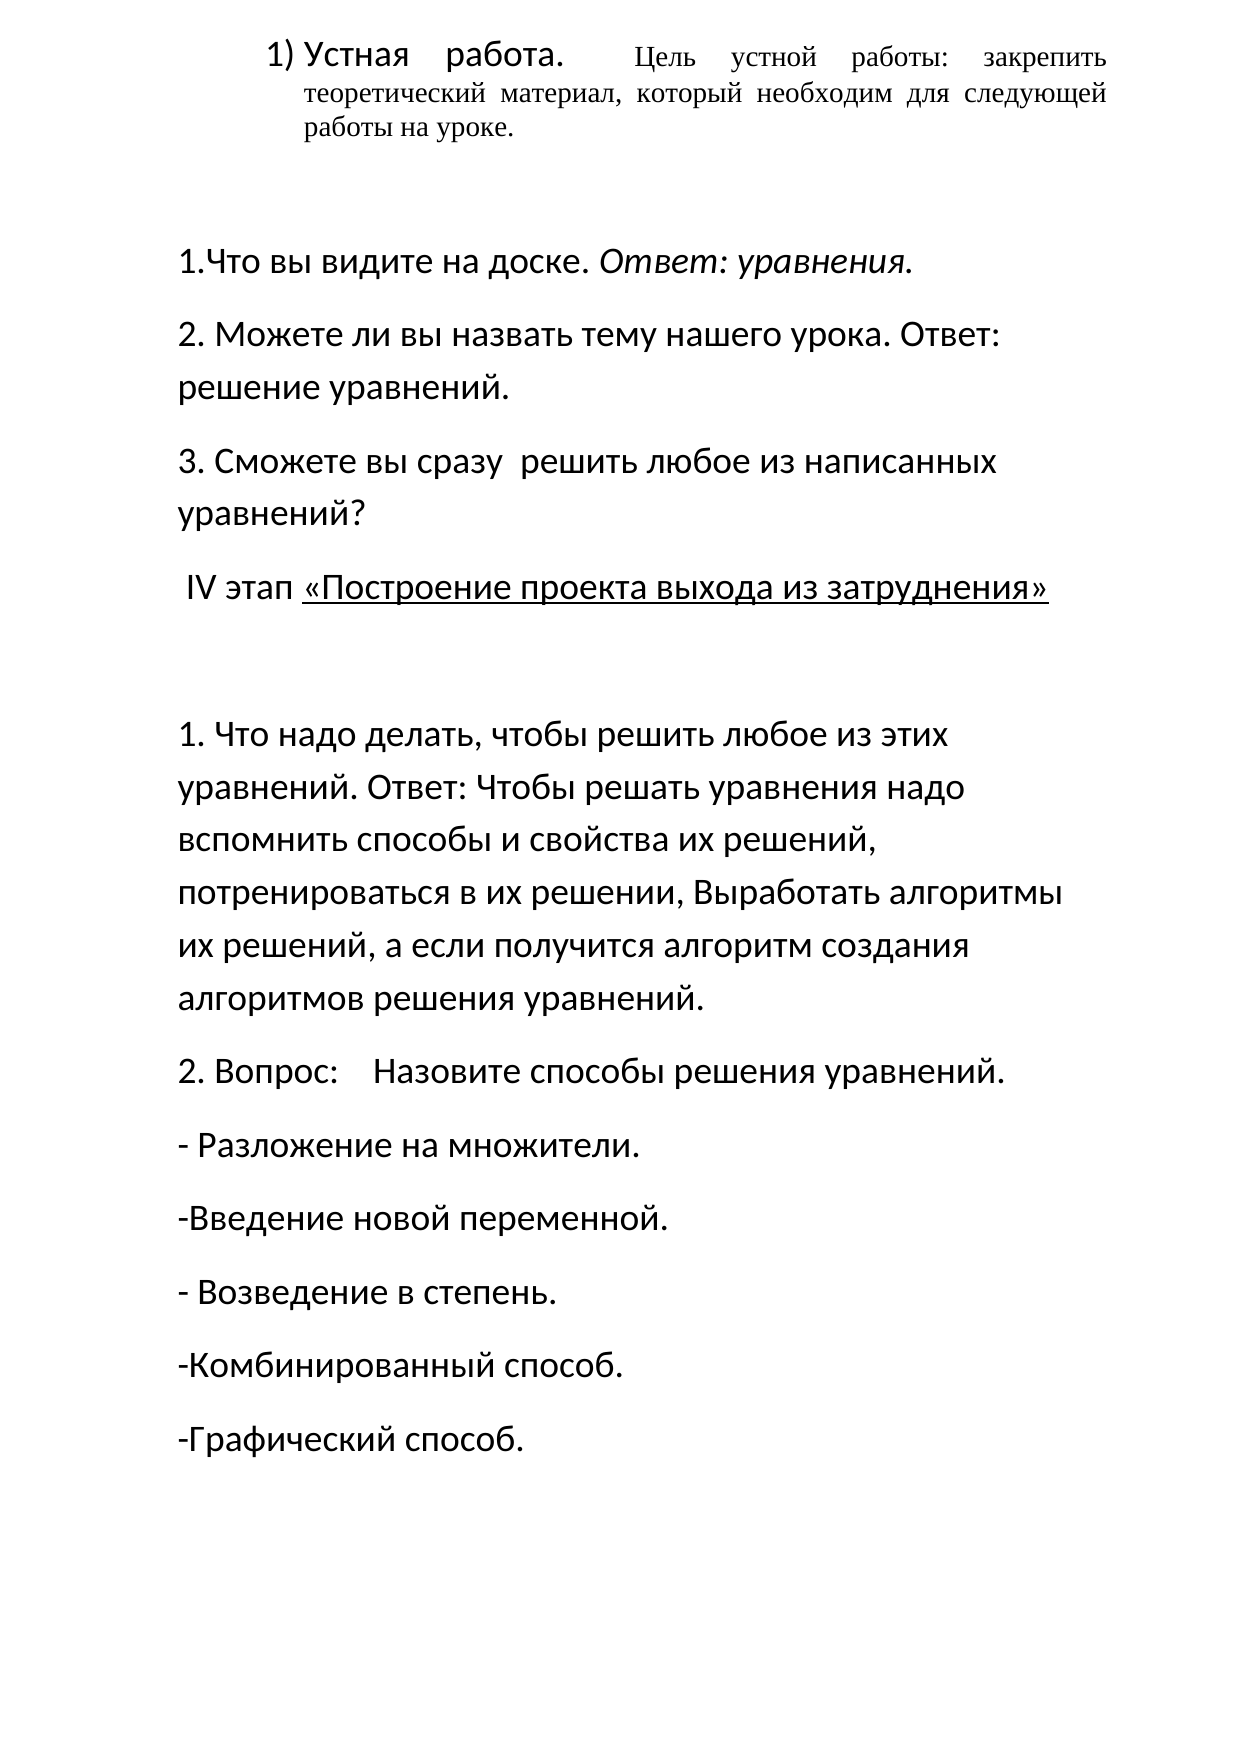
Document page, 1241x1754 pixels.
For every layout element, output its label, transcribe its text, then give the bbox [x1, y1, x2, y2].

text IV этап «Построение проекта выхода из затруднения» [177, 563, 1107, 609]
text -Введение новой переменной. [177, 1194, 1107, 1240]
text 2. Вопрос: Назовите способы решения уравнений. [177, 1047, 1107, 1093]
list Устная работа. Цель устной работы: закрепить теоретический материал, который необходим для следующей работы на уроке. [265, 29, 1107, 142]
text - Разложение на множители. [177, 1121, 1107, 1166]
text 3. Сможете вы сразу решить любое из написанных уравнений? [177, 437, 1107, 535]
text 1. Что надо делать, чтобы решить любое из этих уравнений. Ответ: Чтобы решать уравнения надо вспомнить способы и свойства их решений, потренироваться в их решении, Выработать алгоритмы их решений, а если получится алгоритм создания алгоритмов решения уравнений. [177, 710, 1107, 1019]
text -Графический способ. [177, 1415, 1107, 1461]
text -Комбинированный способ. [177, 1341, 1107, 1387]
text 2. Можете ли вы назвать тему нашего урока. Ответ: решение уравнений. [177, 310, 1107, 409]
text - Возведение в степень. [177, 1268, 1107, 1313]
text 1.Что вы видите на доске. Ответ: уравнения. [177, 237, 1107, 283]
